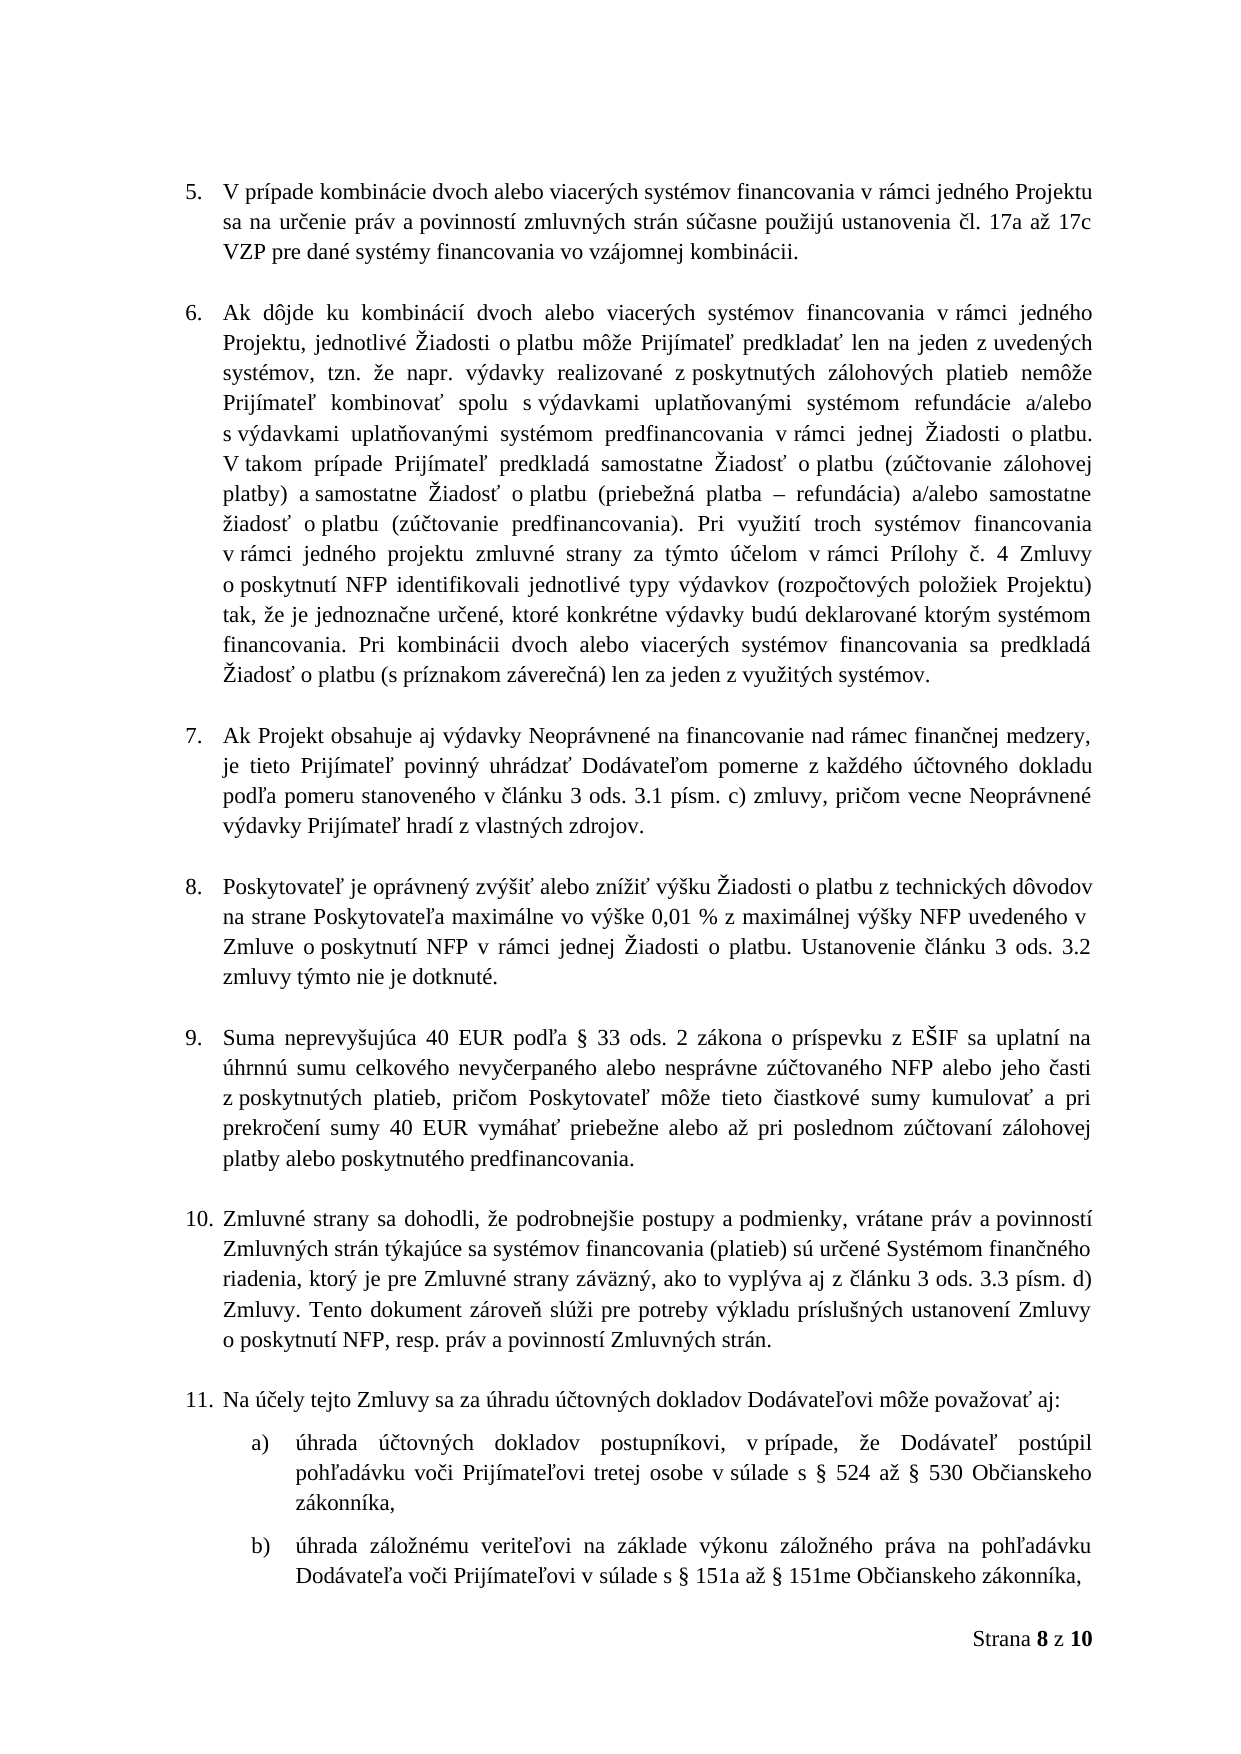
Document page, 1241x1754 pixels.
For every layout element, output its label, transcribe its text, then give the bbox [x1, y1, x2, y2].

list Ak dôjde ku kombinácií dvoch alebo viacerých systémov financovania v rámci jedného Projektu, jednotlivé Žiadosti o platbu môže Prijímateľ predkladať len na jeden z uvedených systémov, tzn. že napr. výdavky realizované z poskytnutých zálohových platieb nemôže Prijímateľ kombinovať spolu s výdavkami uplatňovanými systémom refundácie a/alebo s výdavkami uplatňovanými systémom predfinancovania v rámci jednej Žiadosti o platbu. V takom prípade Prijímateľ predkladá samostatne Žiadosť o platbu (zúčtovanie zálohovej platby) a samostatne Žiadosť o platbu (priebežná platba – refundácia) a/alebo samostatne žiadosť o platbu (zúčtovanie predfinancovania). Pri využití troch systémov financovania v rámci jedného projektu zmluvné strany za týmto účelom v rámci Prílohy č. 4 Zmluvy o poskytnutí NFP identifikovali jednotlivé typy výdavkov (rozpočtových položiek Projektu) tak, že je jednoznačne určené, ktoré konkrétne výdavky budú deklarované ktorým systémom financovania. Pri kombinácii dvoch alebo viacerých systémov financovania sa predkladá Žiadosť o platbu (s príznakom záverečná) len za jeden z využitých systémov. [185, 299, 1092, 688]
list úhrada účtovných dokladov postupníkovi, v prípade, že Dodávateľ postúpil pohľadávku voči Prijímateľovi tretej osobe v súlade s § 524 až § 530 Občianskeho zákonníka, [251, 1429, 1092, 1516]
list Na účely tejto Zmluvy sa za úhradu účtovných dokladov Dodávateľovi môže považovať aj: [185, 1386, 1092, 1413]
list Suma neprevyšujúca 40 EUR podľa § 33 ods. 2 zákona o príspevku z EŠIF sa uplatní na úhrnnú sumu celkového nevyčerpaného alebo nesprávne zúčtovaného NFP alebo jeho časti z poskytnutých platieb, pričom Poskytovateľ môže tieto čiastkové sumy kumulovať a pri prekročení sumy 40 EUR vymáhať priebežne alebo až pri poslednom zúčtovaní zálohovej platby alebo poskytnutého predfinancovania. [185, 1024, 1092, 1171]
list úhrada záložnému veriteľovi na základe výkonu záložného práva na pohľadávku Dodávateľa voči Prijímateľovi v súlade s § 151a až § 151me Občianskeho zákonníka, [251, 1532, 1092, 1589]
list V prípade kombinácie dvoch alebo viacerých systémov financovania v rámci jedného Projektu sa na určenie práv a povinností zmluvných strán súčasne použijú ustanovenia čl. 17a až 17c VZP pre dané systémy financovania vo vzájomnej kombinácii. [185, 178, 1092, 265]
list Ak Projekt obsahuje aj výdavky Neoprávnené na financovanie nad rámec finančnej medzery, je tieto Prijímateľ povinný uhrádzať Dodávateľom pomerne z každého účtovného dokladu podľa pomeru stanoveného v článku 3 ods. 3.1 písm. c) zmluvy, pričom vecne Neoprávnené výdavky Prijímateľ hradí z vlastných zdrojov. [185, 722, 1092, 839]
list Poskytovateľ je oprávnený zvýšiť alebo znížiť výšku Žiadosti o platbu z technických dôvodov na strane Poskytovateľa maximálne vo výške 0,01 % z maximálnej výšky NFP uvedeného v Zmluve o poskytnutí NFP v rámci jednej Žiadosti o platbu. Ustanovenie článku 3 ods. 3.2 zmluvy týmto nie je dotknuté. [185, 873, 1092, 990]
list Zmluvné strany sa dohodli, že podrobnejšie postupy a podmienky, vrátane práv a povinností Zmluvných strán týkajúce sa systémov financovania (platieb) sú určené Systémom finančného riadenia, ktorý je pre Zmluvné strany záväzný, ako to vyplýva aj z článku 3 ods. 3.3 písm. d) Zmluvy. Tento dokument zároveň slúži pre potreby výkladu príslušných ustanovení Zmluvy o poskytnutí NFP, resp. práv a povinností Zmluvných strán. [185, 1205, 1092, 1352]
